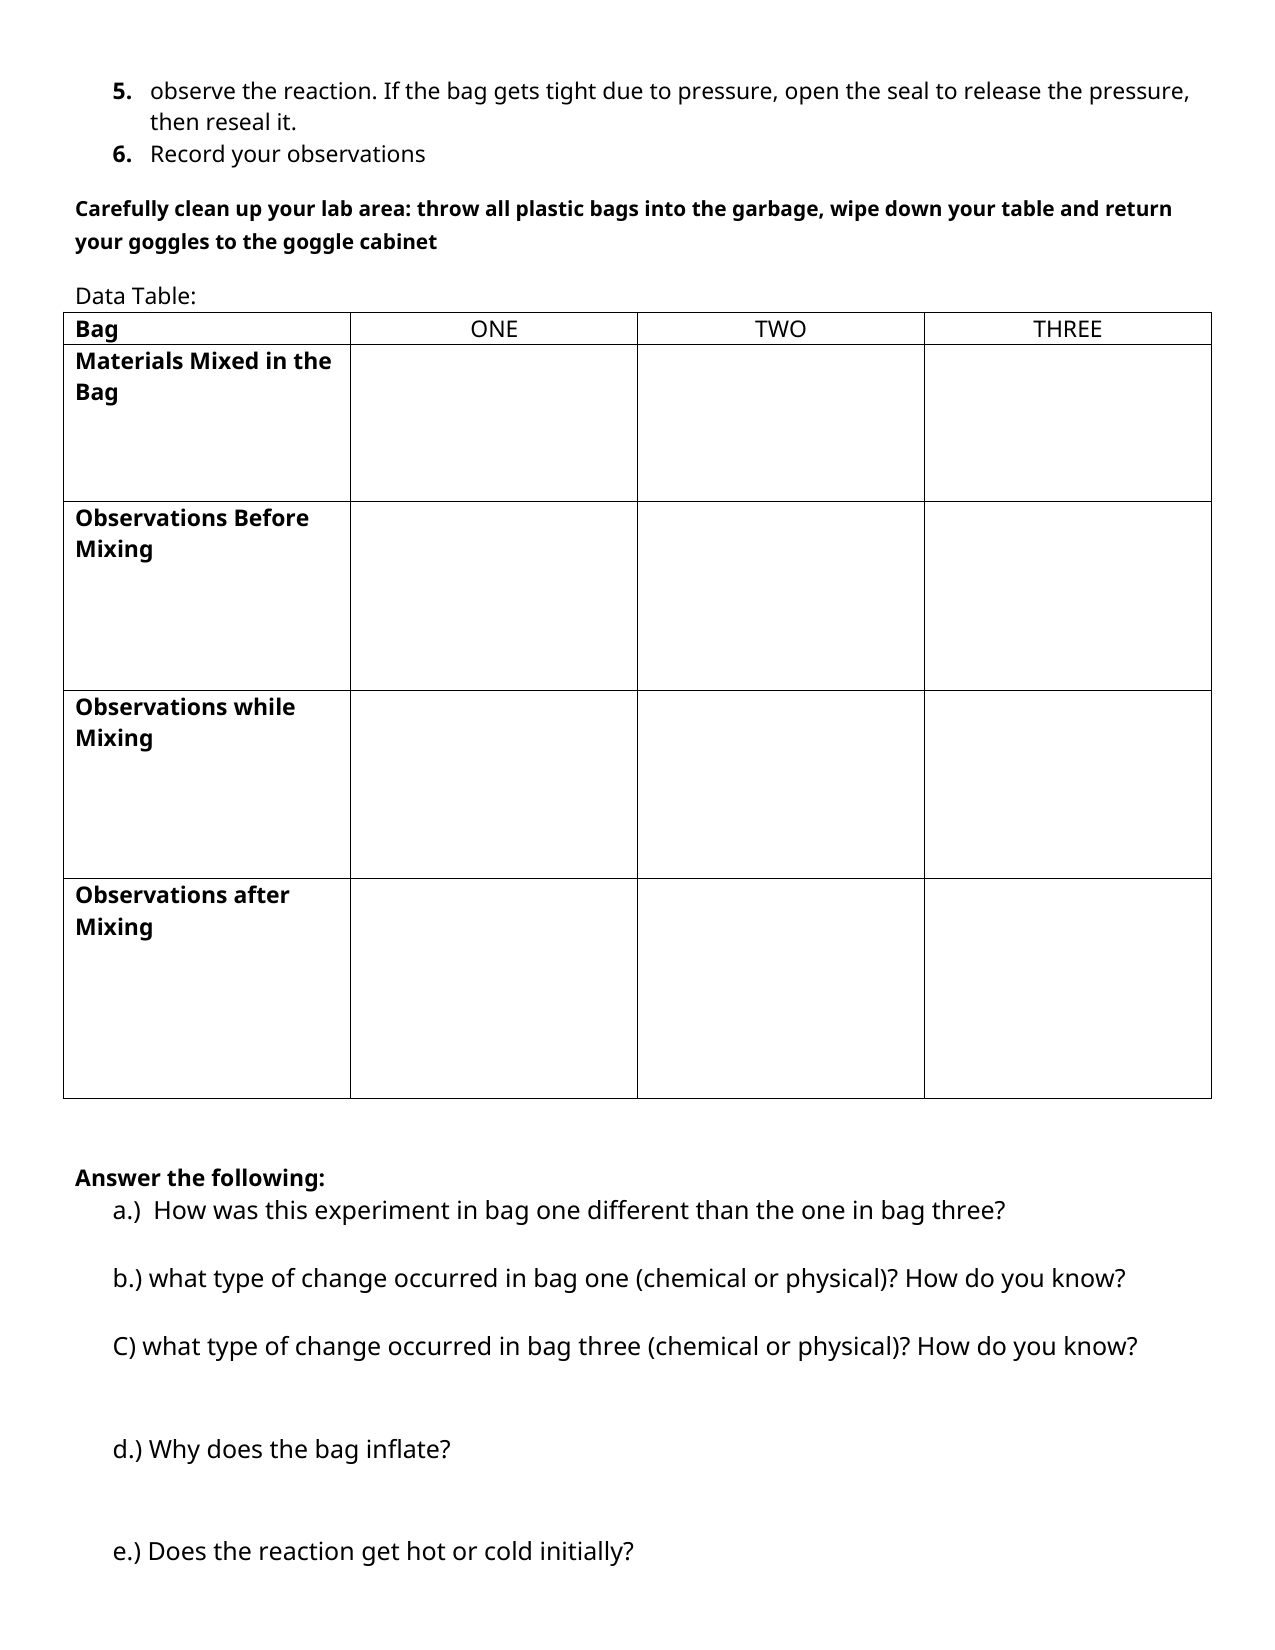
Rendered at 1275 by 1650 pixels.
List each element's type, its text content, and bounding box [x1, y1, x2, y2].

table_cell Materials Mixed in the Bag [64, 345, 350, 501]
list d.) Why does the bag inflate? [112, 1397, 1200, 1465]
table_cell [638, 345, 924, 501]
table_cell [925, 502, 1211, 690]
text Answer the following: [75, 1130, 1200, 1193]
table_cell [925, 345, 1211, 501]
table_cell [925, 691, 1211, 878]
table_header ONE [351, 313, 637, 344]
table_cell [638, 879, 924, 1098]
table_cell [351, 879, 637, 1098]
table_header Bag [64, 313, 350, 344]
table_header THREE [925, 313, 1211, 344]
table_cell [925, 879, 1211, 1098]
table_cell Observations after Mixing [64, 879, 350, 1098]
text Carefully clean up your lab area: throw all plastic bags into the garbage, wipe down your table and return your goggles to the goggle cabinet [75, 194, 1200, 255]
list e.) Does the reaction get hot or cold initially? [112, 1499, 1200, 1567]
list How was this experiment in bag one different than the one in bag three? [112, 1193, 1200, 1227]
table_cell [351, 691, 637, 878]
list observe the reaction. If the bag gets tight due to pressure, open the seal to release the pressure, then reseal it. [112, 75, 1200, 137]
table_cell [351, 502, 637, 690]
table_cell [638, 691, 924, 878]
list Record your observations [112, 137, 1200, 169]
list C) what type of change occurred in bag three (chemical or physical)? How do you know? [112, 1329, 1200, 1363]
list b.) what type of change occurred in bag one (chemical or physical)? How do you know? [112, 1227, 1200, 1295]
table_cell [351, 345, 637, 501]
text Data Table: [75, 280, 1200, 312]
table_cell [638, 502, 924, 690]
table_cell Observations while Mixing [64, 691, 350, 878]
table_header TWO [638, 313, 924, 344]
table_cell Observations Before Mixing [64, 502, 350, 690]
